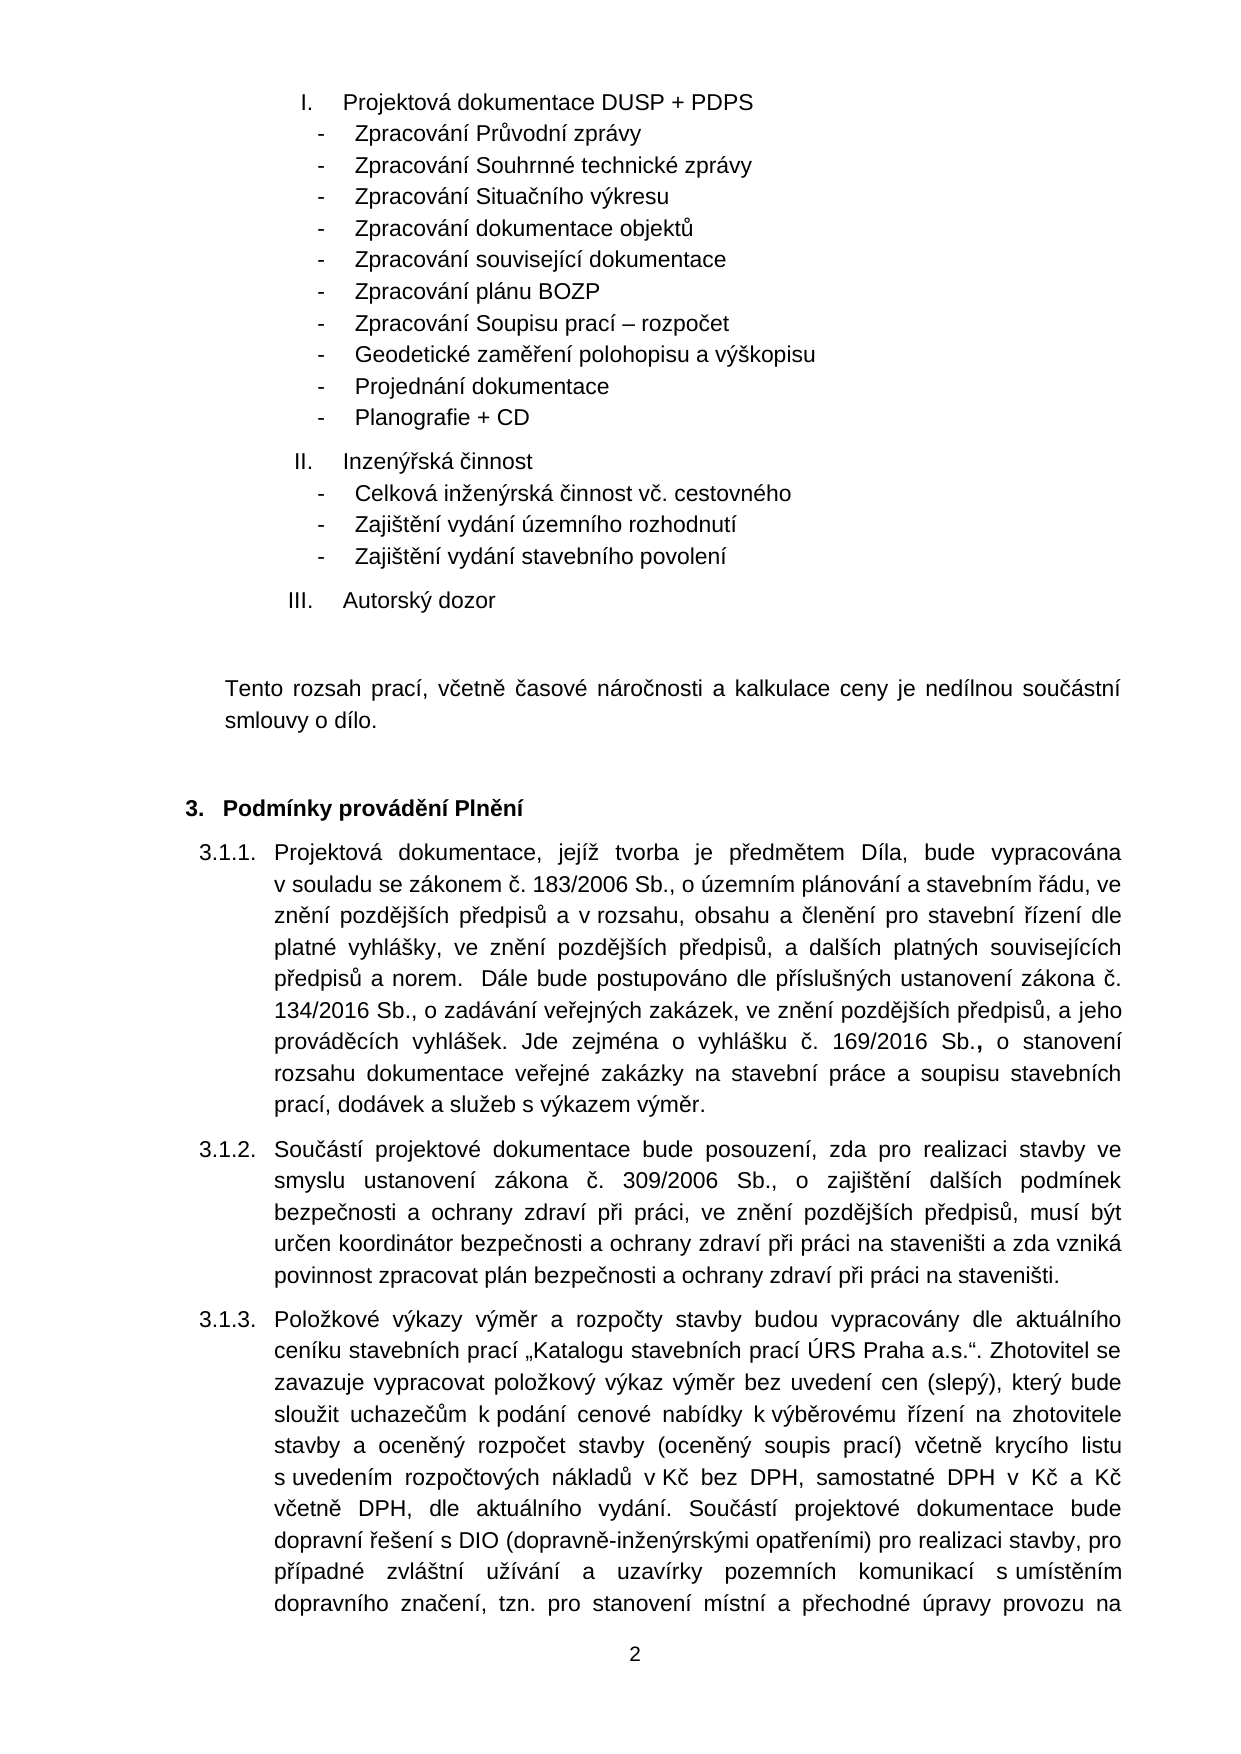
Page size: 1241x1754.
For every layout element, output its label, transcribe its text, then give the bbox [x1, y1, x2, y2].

list Zpracování dokumentace objektů [317, 215, 1122, 241]
list Projednání dokumentace [317, 373, 1122, 399]
list Geodetické zaměření polohopisu a výškopisu [317, 341, 1122, 367]
list Inzenýřská činnost [313, 448, 1122, 475]
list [199, 1306, 1122, 1616]
list Autorský dozor [313, 587, 1122, 613]
list Zpracování související dokumentace [317, 246, 1122, 273]
list Součástí projektové dokumentace bude posouzení, zda pro realizaci stavby ve smyslu ustanovení zákona č. 309/2006 Sb., o zajištění dalších podmínek bezpečnosti a ochrany zdraví při práci, ve znění pozdějších předpisů, musí být určen koordinátor bezpečnosti a ochrany zdraví při práci na staveništi a zda vzniká povinnost zpracovat plán bezpečnosti a ochrany zdraví při práci na staveništi. [199, 1136, 1122, 1288]
list Zpracování Soupisu prací – rozpočet [317, 309, 1122, 336]
list Projektová dokumentace, jejíž tvorba je předmětem Díla, bude vypracována v souladu se zákonem č. 183/2006 Sb., o územním plánování a stavebním řádu, ve znění pozdějších předpisů a v rozsahu, obsahu a členění pro stavební řízení dle platné vyhlášky, ve znění pozdějších předpisů, a dalších platných souvisejících předpisů a norem. Dále bude postupováno dle příslušných ustanovení zákona č. 134/2016 Sb., o zadávání veřejných zakázek, ve znění pozdějších předpisů, a jeho prováděcích vyhlášek. Jde zejména o vyhlášku č. 169/2016 Sb., o stanovení rozsahu dokumentace veřejné zakázky na stavební práce a soupisu stavebních prací, dodávek a služeb s výkazem výměr. [199, 839, 1122, 1118]
list Zpracování Situačního výkresu [317, 183, 1122, 210]
list Zpracování Souhrnné technické zprávy [317, 152, 1122, 178]
list Zpracování Průvodní zprávy [317, 120, 1122, 147]
list Celková inženýrská činnost vč. cestovného [317, 480, 1122, 506]
list Podmínky provádění Plnění [185, 795, 1122, 821]
list Zpracování plánu BOZP [317, 278, 1122, 304]
list Tento rozsah prací, včetně časové náročnosti a kalkulace ceny je nedílnou součástní smlouvy o dílo. [224, 675, 1122, 733]
list Zajištění vydání územního rozhodnutí [317, 511, 1122, 538]
list Projektová dokumentace DUSP + PDPS [313, 89, 1122, 115]
list Planografie + CD [317, 404, 1122, 431]
list Zajištění vydání stavebního povolení [317, 543, 1122, 569]
